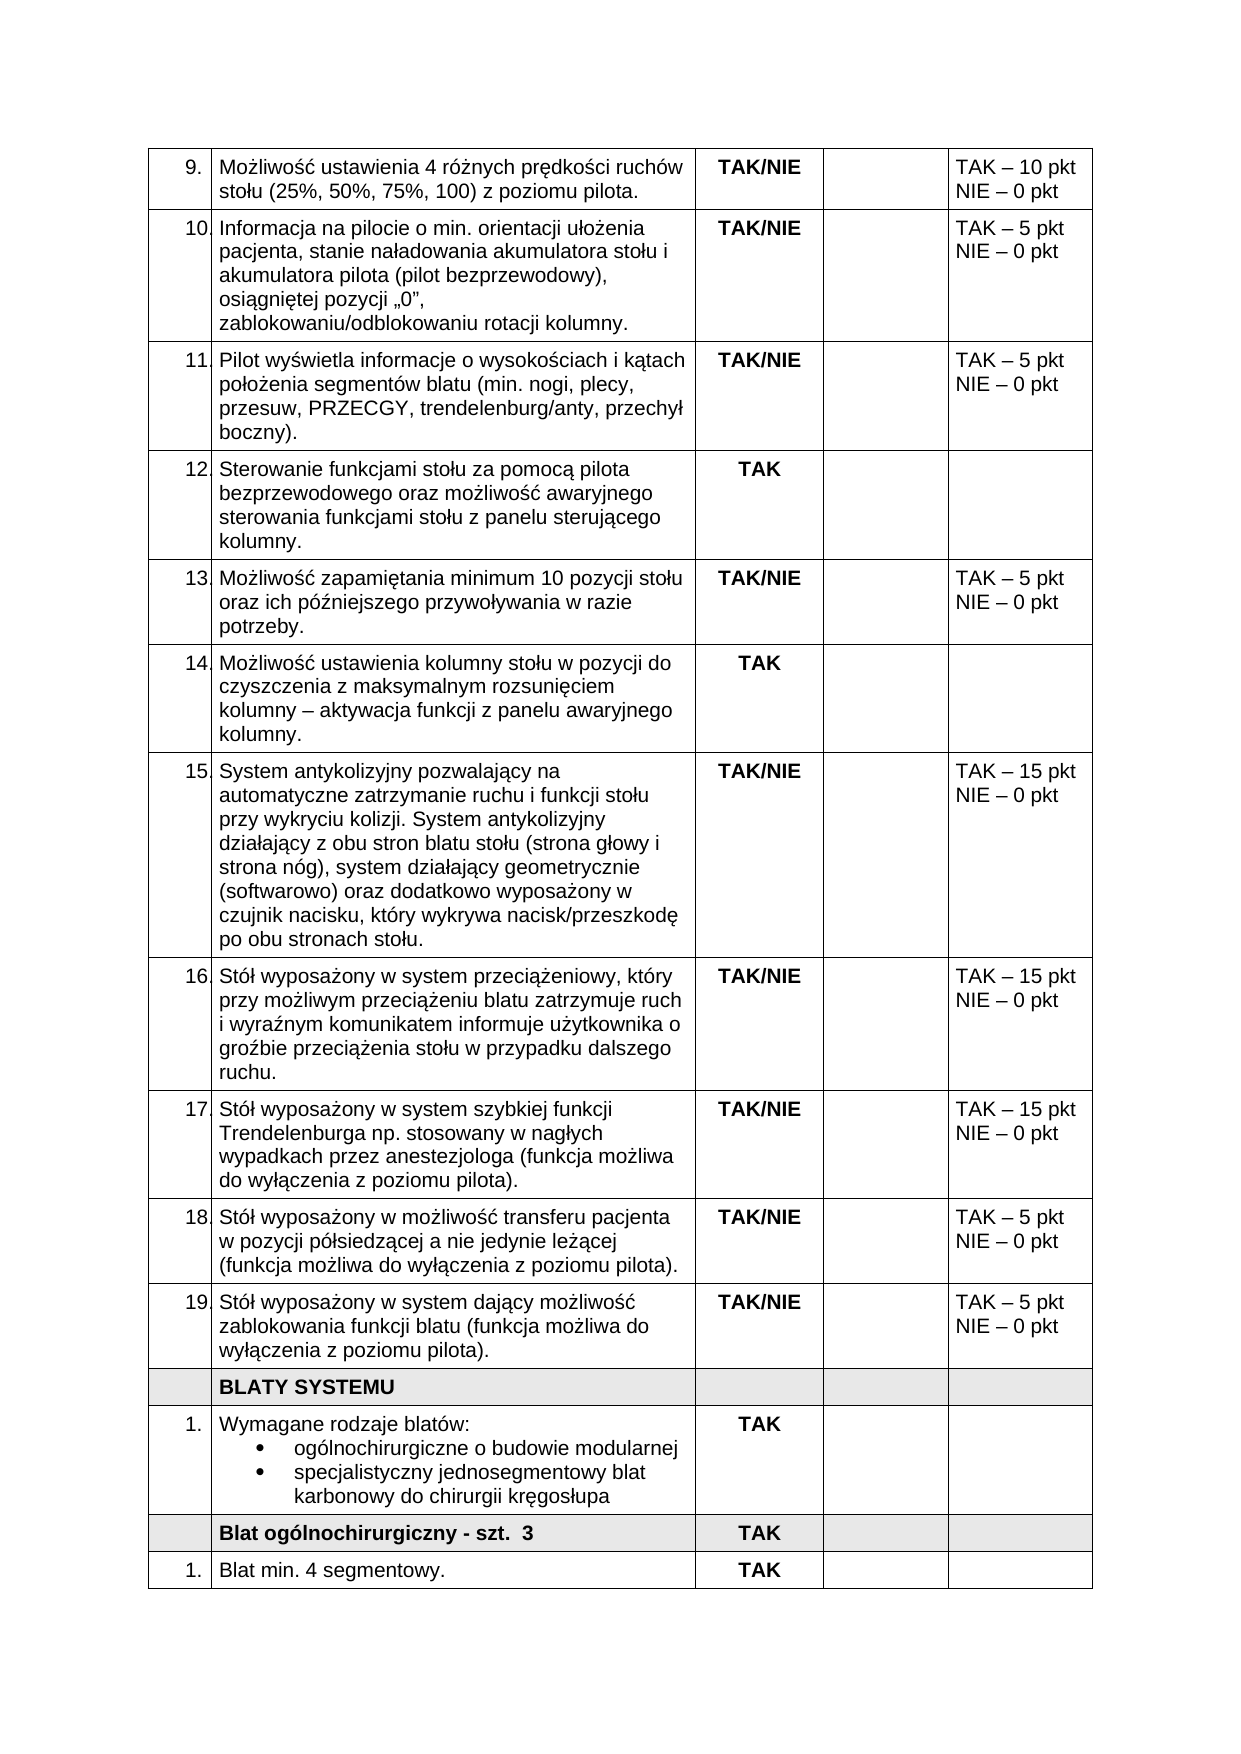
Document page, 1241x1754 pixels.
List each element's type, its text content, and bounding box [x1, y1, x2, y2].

table_cell Możliwość ustawienia 4 różnych prędkości ruchów stołu (25%, 50%, 75%, 100) z poziomu pilota. [212, 149, 695, 208]
table_cell [149, 1284, 211, 1368]
table_cell [824, 342, 948, 450]
table_cell TAK [696, 1406, 823, 1514]
table_cell TAK – 5 pkt NIE – 0 pkt [949, 560, 1092, 643]
table_cell TAK/NIE [696, 149, 823, 208]
table_cell TAK [696, 1552, 823, 1587]
table_cell [824, 645, 948, 752]
table_cell TAK/NIE [696, 958, 823, 1089]
table_cell TAK – 15 pkt NIE – 0 pkt [949, 958, 1092, 1089]
table_cell [824, 1552, 948, 1587]
table_cell [149, 1515, 211, 1551]
table_cell [824, 451, 948, 559]
table_cell [696, 1369, 823, 1405]
table_cell Blat min. 4 segmentowy. [212, 1552, 695, 1587]
table_cell [149, 1199, 211, 1283]
table_cell [949, 645, 1092, 752]
table_cell [824, 149, 948, 208]
table_cell Informacja na pilocie o min. orientacji ułożenia pacjenta, stanie naładowania akumulatora stołu i akumulatora pilota (pilot bezprzewodowy), osiągniętej pozycji „0”, zablokowaniu/odblokowaniu rotacji kolumny. [212, 210, 695, 341]
table_cell [149, 1091, 211, 1198]
table_cell [824, 1284, 948, 1368]
table_cell TAK – 15 pkt NIE – 0 pkt [949, 1091, 1092, 1198]
table_cell TAK – 10 pkt NIE – 0 pkt [949, 149, 1092, 208]
table_cell [149, 1552, 211, 1587]
table_cell [824, 210, 948, 341]
table_cell Stół wyposażony w system szybkiej funkcji Trendelenburga np. stosowany w nagłych wypadkach przez anestezjologa (funkcja możliwa do wyłączenia z poziomu pilota). [212, 1091, 695, 1198]
table_cell [149, 149, 211, 208]
table_cell Możliwość ustawienia kolumny stołu w pozycji do czyszczenia z maksymalnym rozsunięciem kolumny – aktywacja funkcji z panelu awaryjnego kolumny. [212, 645, 695, 752]
table_cell Wymagane rodzaje blatów: ogólnochirurgiczne o budowie modularnej specjalistyczny jednosegmentowy blat karbonowy do chirurgii kręgosłupa [212, 1406, 695, 1514]
table_cell [149, 753, 211, 957]
table_cell [149, 210, 211, 341]
table_cell [949, 1552, 1092, 1587]
table_cell [949, 1515, 1092, 1551]
table_cell TAK [696, 1515, 823, 1551]
table_cell [949, 1406, 1092, 1514]
table_cell TAK [696, 451, 823, 559]
table_cell TAK/NIE [696, 753, 823, 957]
table_cell [149, 1406, 211, 1514]
table_cell [824, 958, 948, 1089]
table_cell [824, 560, 948, 643]
table_cell [149, 645, 211, 752]
table_cell [824, 1369, 948, 1405]
table_cell Stół wyposażony w możliwość transferu pacjenta w pozycji półsiedzącej a nie jedynie leżącej (funkcja możliwa do wyłączenia z poziomu pilota). [212, 1199, 695, 1283]
table_cell [149, 451, 211, 559]
table_cell Pilot wyświetla informacje o wysokościach i kątach położenia segmentów blatu (min. nogi, plecy, przesuw, PRZECGY, trendelenburg/anty, przechył boczny). [212, 342, 695, 450]
table_cell TAK – 5 pkt NIE – 0 pkt [949, 1284, 1092, 1368]
table_cell TAK/NIE [696, 210, 823, 341]
table_cell [149, 1369, 211, 1405]
table_cell [824, 753, 948, 957]
table_cell [824, 1515, 948, 1551]
table_cell [824, 1091, 948, 1198]
table_cell TAK – 5 pkt NIE – 0 pkt [949, 210, 1092, 341]
table_cell TAK [696, 645, 823, 752]
table_cell TAK/NIE [696, 1284, 823, 1368]
table_cell [149, 560, 211, 643]
table_cell TAK/NIE [696, 1091, 823, 1198]
table_cell [149, 958, 211, 1089]
table_cell [824, 1406, 948, 1514]
table_cell [824, 1199, 948, 1283]
table_cell TAK – 5 pkt NIE – 0 pkt [949, 342, 1092, 450]
table_cell Blat ogólnochirurgiczny - szt. 3 [212, 1515, 695, 1551]
table_cell TAK/NIE [696, 342, 823, 450]
table_cell TAK – 5 pkt NIE – 0 pkt [949, 1199, 1092, 1283]
table_cell TAK/NIE [696, 1199, 823, 1283]
table_cell [149, 342, 211, 450]
table_cell Sterowanie funkcjami stołu za pomocą pilota bezprzewodowego oraz możliwość awaryjnego sterowania funkcjami stołu z panelu sterującego kolumny. [212, 451, 695, 559]
table_cell BLATY SYSTEMU [212, 1369, 695, 1405]
table_cell Stół wyposażony w system dający możliwość zablokowania funkcji blatu (funkcja możliwa do wyłączenia z poziomu pilota). [212, 1284, 695, 1368]
table_cell Stół wyposażony w system przeciążeniowy, który przy możliwym przeciążeniu blatu zatrzymuje ruch i wyraźnym komunikatem informuje użytkownika o groźbie przeciążenia stołu w przypadku dalszego ruchu. [212, 958, 695, 1089]
table_cell System antykolizyjny pozwalający na automatyczne zatrzymanie ruchu i funkcji stołu przy wykryciu kolizji. System antykolizyjny działający z obu stron blatu stołu (strona głowy i strona nóg), system działający geometrycznie (softwarowo) oraz dodatkowo wyposażony w czujnik nacisku, który wykrywa nacisk/przeszkodę po obu stronach stołu. [212, 753, 695, 957]
table_cell TAK/NIE [696, 560, 823, 643]
table_cell Możliwość zapamiętania minimum 10 pozycji stołu oraz ich późniejszego przywoływania w razie potrzeby. [212, 560, 695, 643]
table_cell [949, 1369, 1092, 1405]
table_cell [949, 451, 1092, 559]
table_cell TAK – 15 pkt NIE – 0 pkt [949, 753, 1092, 957]
